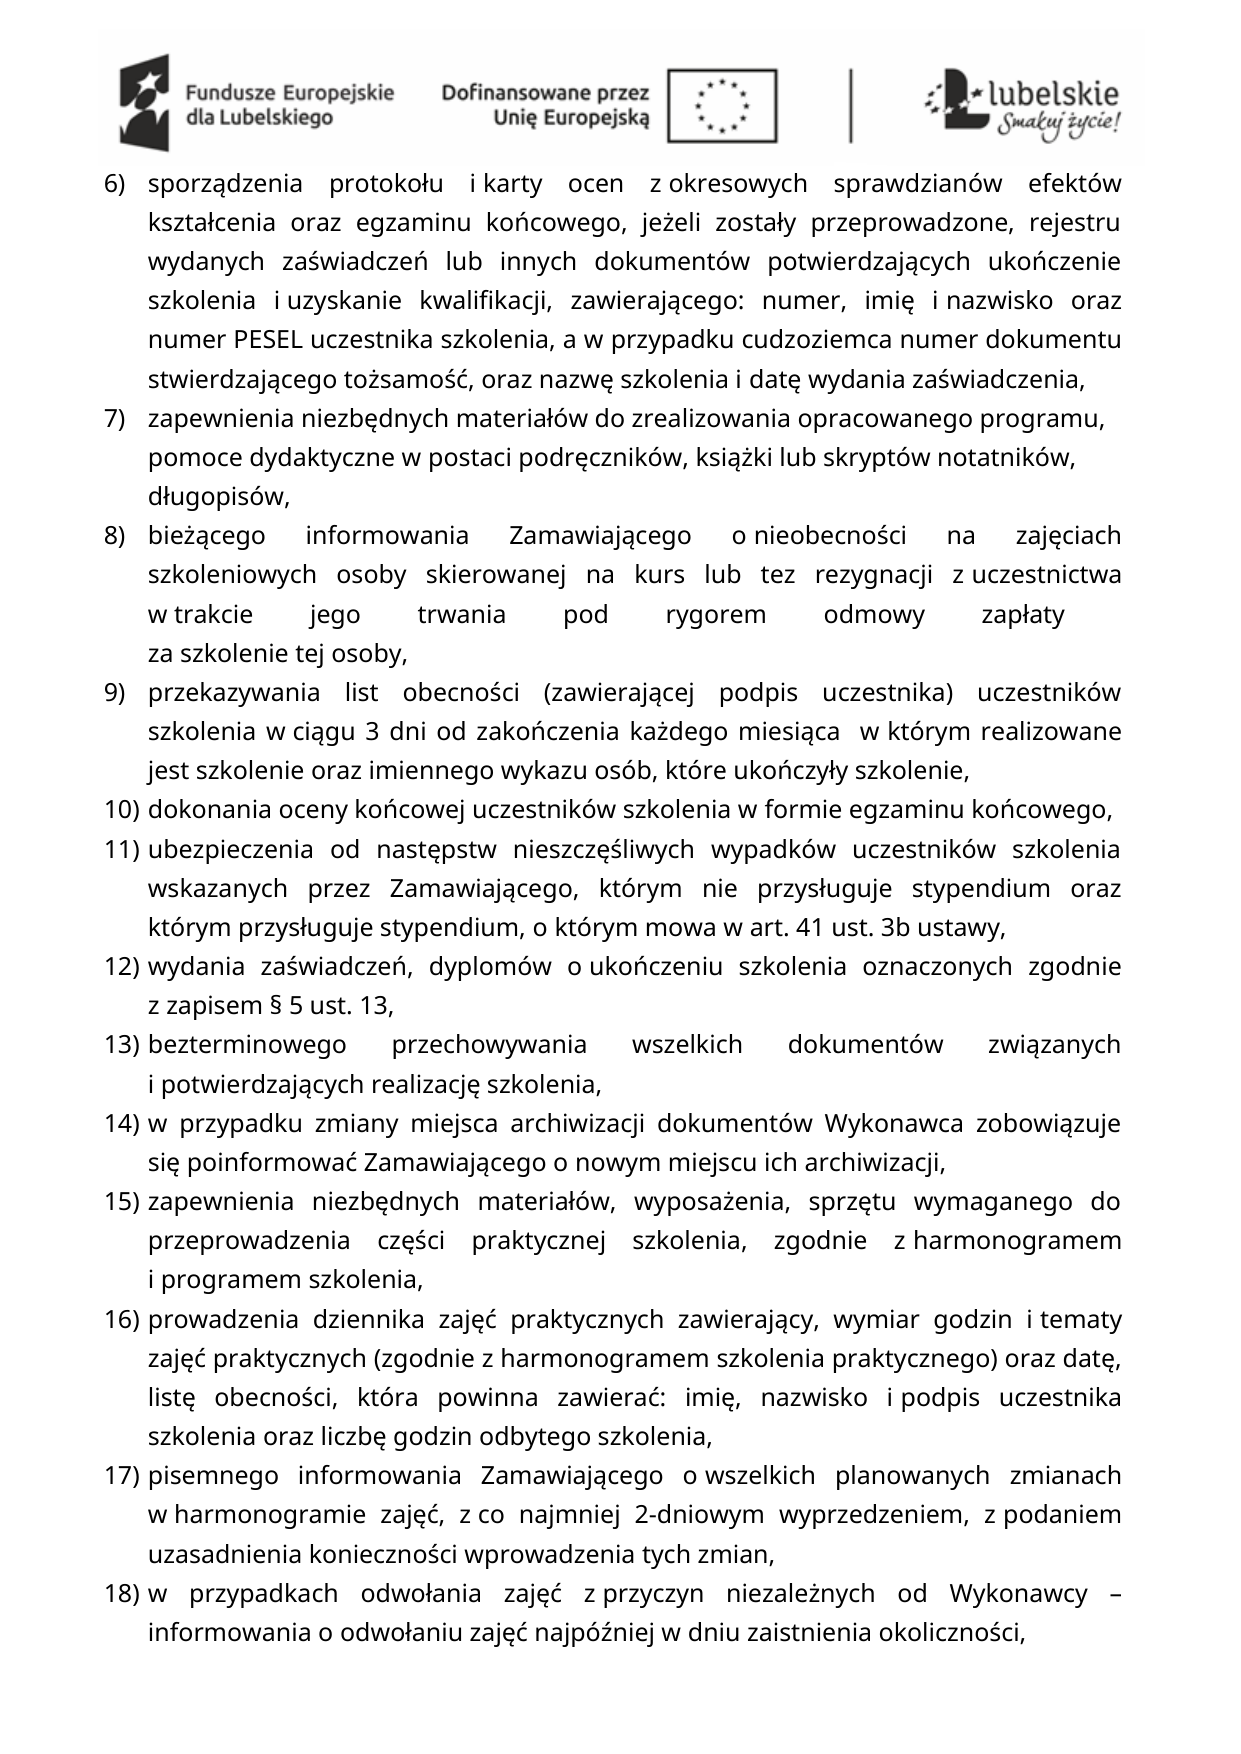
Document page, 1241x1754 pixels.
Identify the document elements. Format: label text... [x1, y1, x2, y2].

list ubezpieczenia od następstw nieszczęśliwych wypadków uczestników szkolenia wskazanych przez Zamawiającego, którym nie przysługuje stypendium oraz którym przysługuje stypendium, o którym mowa w art. 41 ust. 3b ustawy, [103, 831, 1122, 944]
list bieżącego informowania Zamawiającego o nieobecności na zajęciach szkoleniowych osoby skierowanej na kurs lub tez rezygnacji z uczestnictwa w trakcie jego trwania pod rygorem odmowy zapłaty za szkolenie tej osoby, [103, 518, 1122, 669]
picture [94, 29, 1146, 166]
list w przypadkach odwołania zajęć z przyczyn niezależnych od Wykonawcy – informowania o odwołaniu zajęć najpóźniej w dniu zaistnienia okoliczności, [103, 1575, 1122, 1649]
list w przypadku zmiany miejsca archiwizacji dokumentów Wykonawca zobowiązuje się poinformować Zamawiającego o nowym miejscu ich archiwizacji, [103, 1105, 1122, 1179]
list zapewnienia niezbędnych materiałów, wyposażenia, sprzętu wymaganego do przeprowadzenia części praktycznej szkolenia, zgodnie z harmonogramem i programem szkolenia, [103, 1184, 1122, 1296]
list zapewnienia niezbędnych materiałów do zrealizowania opracowanego programu, pomoce dydaktyczne w postaci podręczników, książki lub skryptów notatników, długopisów, [103, 400, 1122, 513]
list wydania zaświadczeń, dyplomów o ukończeniu szkolenia oznaczonych zgodnie z zapisem § 5 ust. 13, [103, 949, 1122, 1022]
list dokonania oceny końcowej uczestników szkolenia w formie egzaminu końcowego, [103, 792, 1122, 826]
list prowadzenia dziennika zajęć praktycznych zawierający, wymiar godzin i tematy zajęć praktycznych (zgodnie z harmonogramem szkolenia praktycznego) oraz datę, listę obecności, która powinna zawierać: imię, nazwisko i podpis uczestnika szkolenia oraz liczbę godzin odbytego szkolenia, [103, 1301, 1122, 1453]
list przekazywania list obecności (zawierającej podpis uczestnika) uczestników szkolenia w ciągu 3 dni od zakończenia każdego miesiąca w którym realizowane jest szkolenie oraz imiennego wykazu osób, które ukończyły szkolenie, [103, 674, 1122, 787]
list pisemnego informowania Zamawiającego o wszelkich planowanych zmianach w harmonogramie zajęć, z co najmniej 2-dniowym wyprzedzeniem, z podaniem uzasadnienia konieczności wprowadzenia tych zmian, [103, 1458, 1122, 1570]
list bezterminowego przechowywania wszelkich dokumentów związanych i potwierdzających realizację szkolenia, [103, 1027, 1122, 1100]
list sporządzenia protokołu i karty ocen z okresowych sprawdzianów efektów kształcenia oraz egzaminu końcowego, jeżeli zostały przeprowadzone, rejestru wydanych zaświadczeń lub innych dokumentów potwierdzających ukończenie szkolenia i uzyskanie kwalifikacji, zawierającego: numer, imię i nazwisko oraz numer PESEL uczestnika szkolenia, a w przypadku cudzoziemca numer dokumentu stwierdzającego tożsamość, oraz nazwę szkolenia i datę wydania zaświadczenia, [103, 166, 1122, 395]
